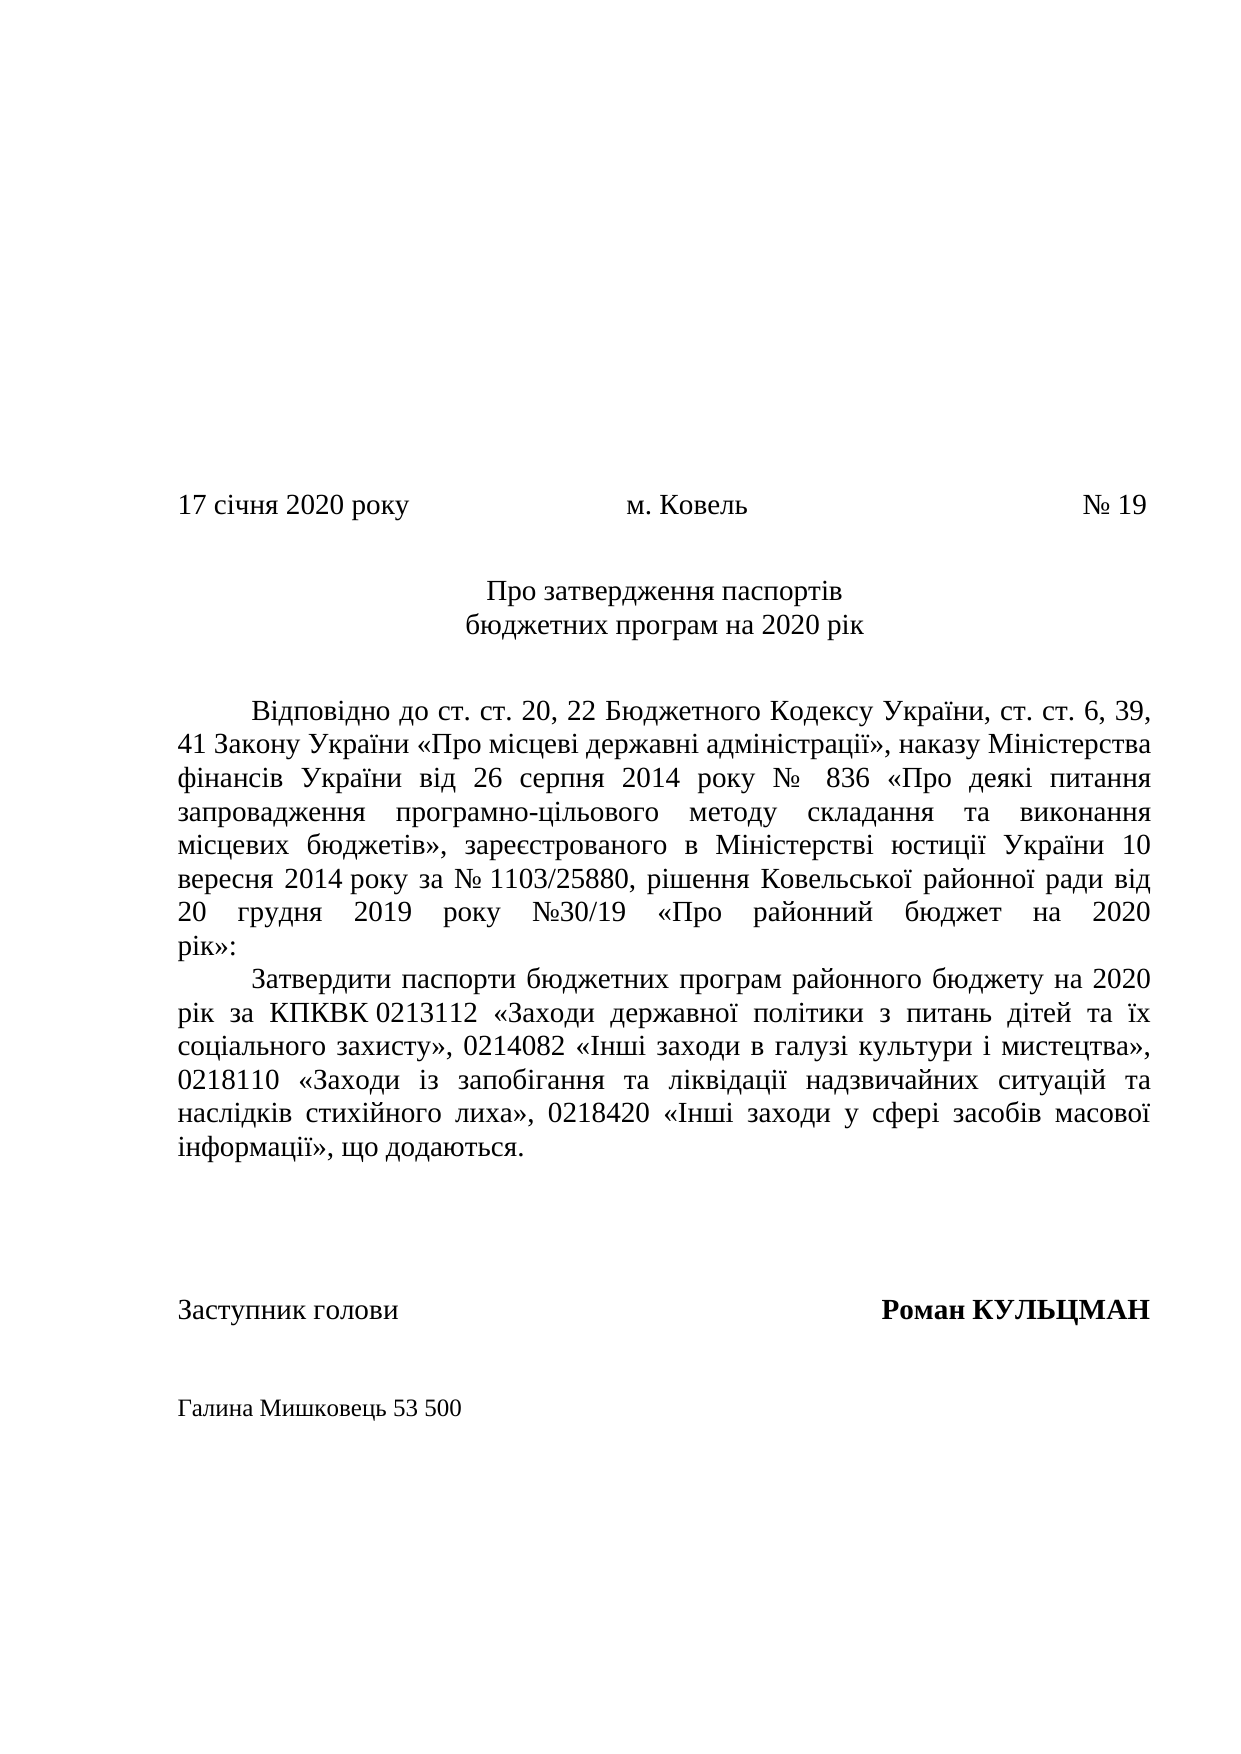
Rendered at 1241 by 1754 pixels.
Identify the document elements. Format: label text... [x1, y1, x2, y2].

text Затвердити паспорти бюджетних програм районного бюджету на 2020 рік за КПКВК 0213112 «Заходи державної політики з питань дітей та їх соціального захисту», 0214082 «Інші заходи в галузі культури і мистецтва», 0218110 «Заходи із запобігання та ліквідації надзвичайних ситуацій та наслідків стихійного лиха», 0218420 «Інші заходи у сфері засобів масової інформації», що додаються. [177, 961, 1152, 1163]
text Відповідно до ст. ст. 20, 22 Бюджетного Кодексу України, ст. ст. 6, 39, 41 Закону України «Про місцеві державні адміністрації», наказу Міністерства фінансів України від 26 серпня 2014 року № 836 «Про деякі питання запровадження програмно-цільового методу складання та виконання місцевих бюджетів», зареєстрованого в Міністерстві юстиції України 10 вересня 2014 року за № 1103/25880, рішення Ковельської районної ради від 20 грудня 2019 року №30/19 «Про районний бюджет на 2020 рік»: [177, 693, 1152, 961]
text Галина Мишковець 53 500 [177, 1393, 1152, 1421]
text Про затвердження паспортів [177, 573, 1152, 607]
text 17 січня 2020 року м. Ковель № 19 [177, 487, 1152, 521]
text Заступник голови Роман КУЛЬЦМАН [177, 1292, 1152, 1326]
text бюджетних програм на 2020 рік [177, 607, 1152, 640]
